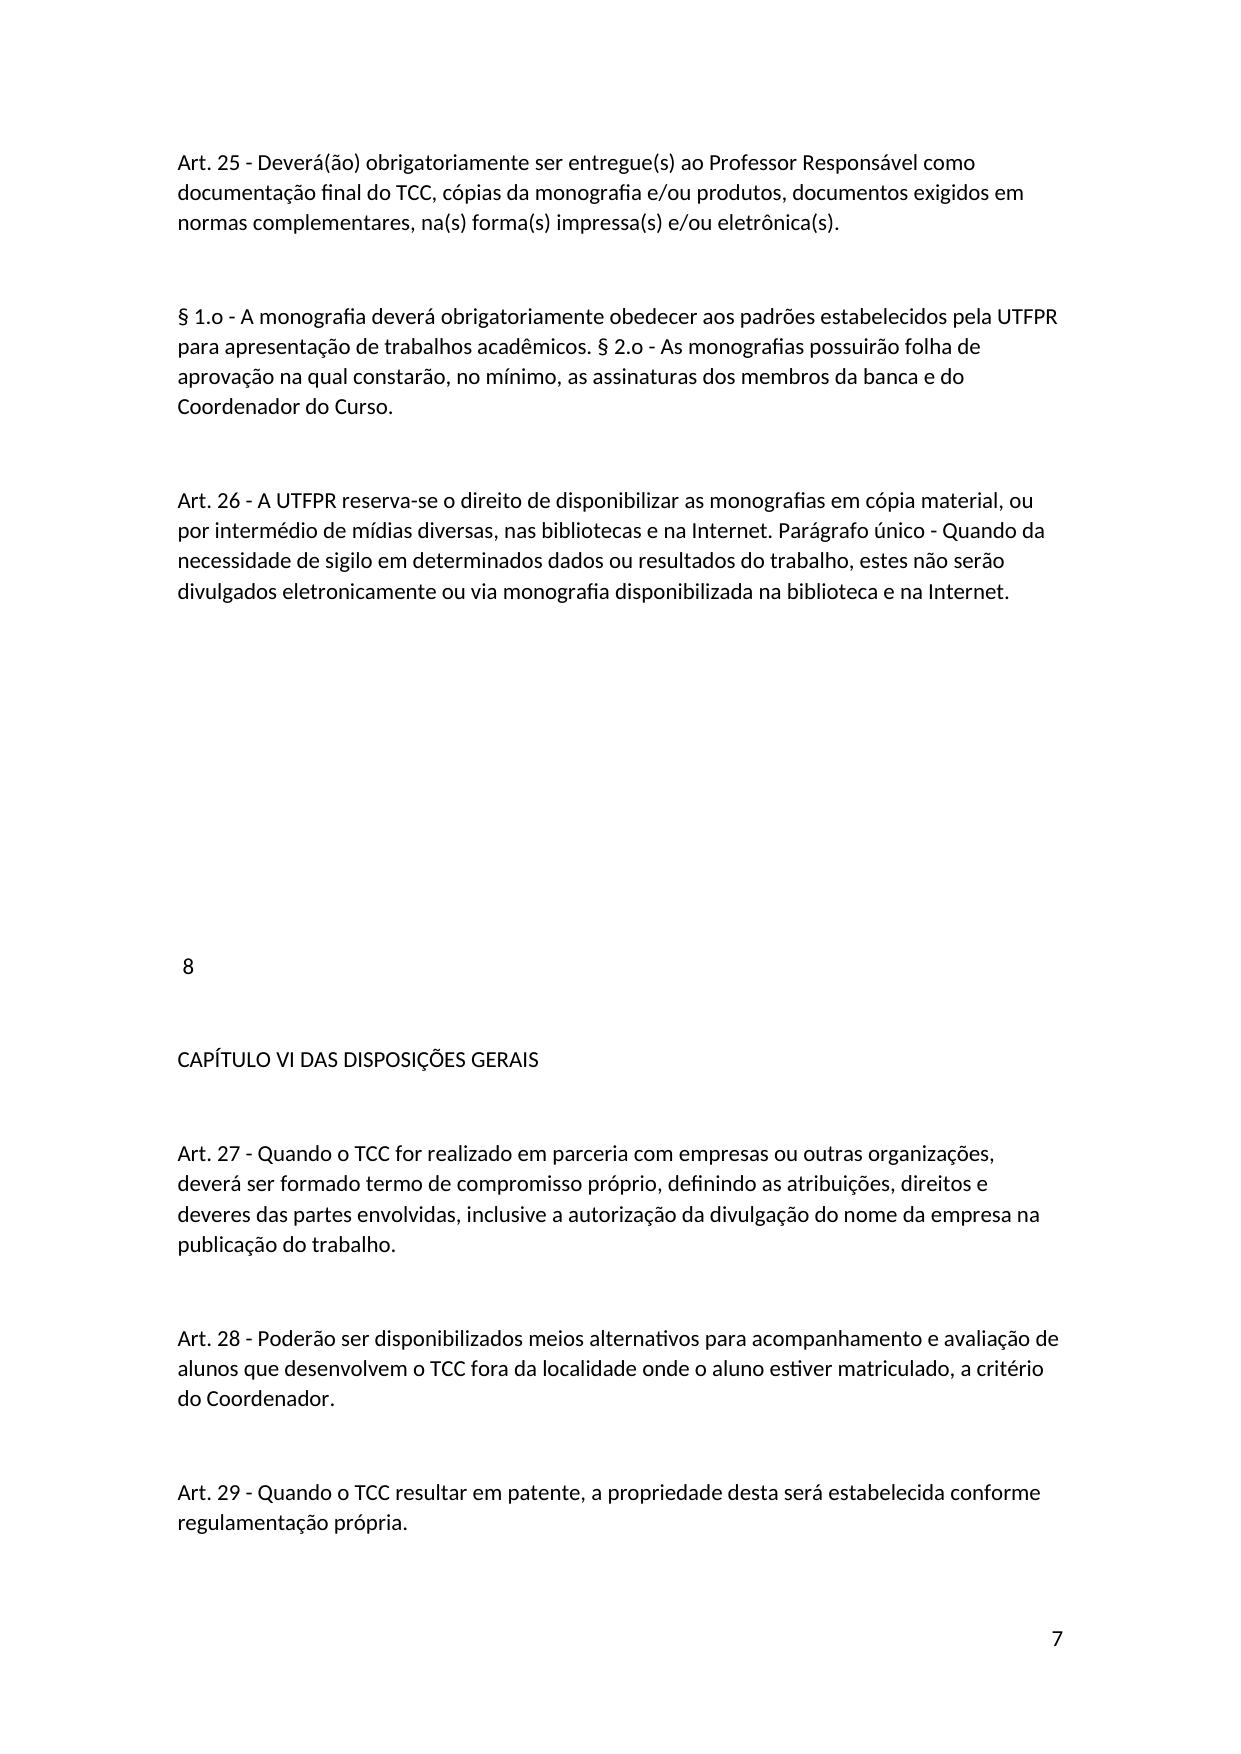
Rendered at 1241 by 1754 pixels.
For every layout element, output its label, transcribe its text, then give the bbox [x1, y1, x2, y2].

text Art. 28 - Poderão ser disponibilizados meios alternativos para acompanhamento e avaliação de alunos que desenvolvem o TCC fora da localidade onde o aluno estiver matriculado, a critério do Coordenador. [177, 1324, 1063, 1412]
text Art. 26 - A UTFPR reserva-se o direito de disponibilizar as monografias em cópia material, ou por intermédio de mídias diversas, nas bibliotecas e na Internet. Parágrafo único - Quando da necessidade de sigilo em determinados dados ou resultados do trabalho, estes não serão divulgados eletronicamente ou via monografia disponibilizada na biblioteca e na Internet. [177, 486, 1063, 605]
text Art. 27 - Quando o TCC for realizado em parceria com empresas ou outras organizações, deverá ser formado termo de compromisso próprio, definindo as atribuições, direitos e deveres das partes envolvidas, inclusive a autorização da divulgação do nome da empresa na publicação do trabalho. [177, 1139, 1063, 1258]
text CAPÍTULO VI DAS DISPOSIÇÕES GERAIS [177, 1046, 1063, 1073]
text Art. 25 - Deverá(ão) obrigatoriamente ser entregue(s) ao Professor Responsável como documentação final do TCC, cópias da monografia e/ou produtos, documentos exigidos em normas complementares, na(s) forma(s) impressa(s) e/ou eletrônica(s). [177, 148, 1063, 236]
text Art. 29 - Quando o TCC resultar em patente, a propriedade desta será estabelecida conforme regulamentação própria. [177, 1478, 1063, 1536]
text § 1.o - A monografia deverá obrigatoriamente obedecer aos padrões estabelecidos pela UTFPR para apresentação de trabalhos acadêmicos. § 2.o - As monografias possuirão folha de aprovação na qual constarão, no mínimo, as assinaturas dos membros da banca e do Coordenador do Curso. [177, 302, 1063, 420]
text 8 [177, 952, 1063, 980]
